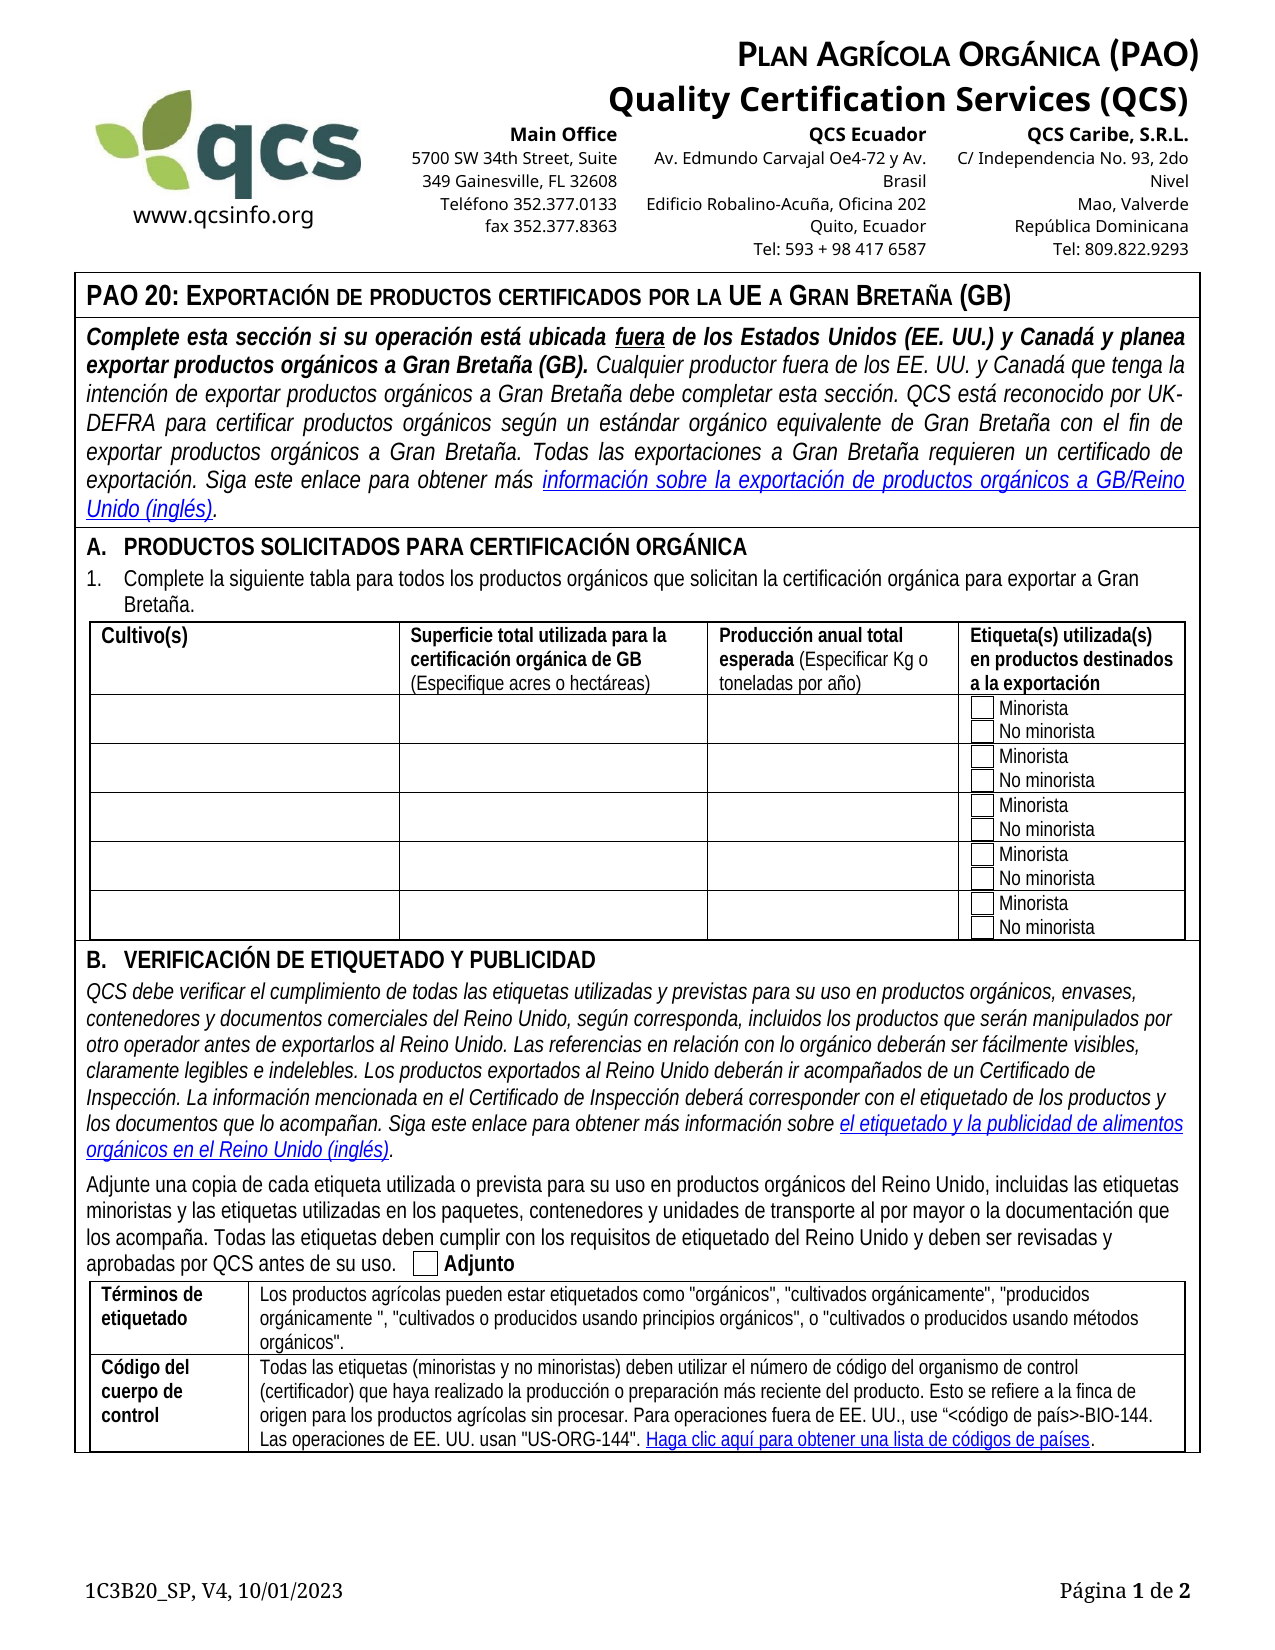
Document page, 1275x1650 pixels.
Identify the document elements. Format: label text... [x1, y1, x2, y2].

picture [95, 90, 361, 199]
table_cell Complete esta sección si su operación está ubicada fuera de los Estados Unidos (EE. UU.) y Canadá y planea exportar productos orgánicos a Gran Bretaña (GB). Cualquier productor fuera de los EE. UU. y Canadá que tenga la intención de exportar productos orgánicos a Gran Bretaña debe completar esta sección. QCS está reconocido por UK-DEFRA para certificar productos orgánicos según un estándar orgánico equivalente de Gran Bretaña con el fin de exportar productos orgánicos a Gran Bretaña. Todas las exportaciones a Gran Bretaña requieren un certificado de exportación. Siga este enlace para obtener más información sobre la exportación de productos orgánicos a GB/Reino Unido (inglés). [76, 318, 1199, 527]
table_cell PRODUCTOS SOLICITADOS PARA CERTIFICACIÓN ORGÁNICA Complete la siguiente tabla para todos los productos orgánicos que solicitan la certificación orgánica para exportar a Gran Bretaña. [76, 528, 1199, 940]
table_cell VERIFICACIÓN DE ETIQUETADO Y PUBLICIDAD QCS debe verificar el cumplimiento de todas las etiquetas utilizadas y previstas para su uso en productos orgánicos, envases, contenedores y documentos comerciales del Reino Unido, según corresponda, incluidos los productos que serán manipulados por otro operador antes de exportarlos al Reino Unido. Las referencias en relación con lo orgánico deberán ser fácilmente visibles, claramente legibles e indelebles. Los productos exportados al Reino Unido deberán ir acompañados de un Certificado de Inspección. La información mencionada en el Certificado de Inspección deberá corresponder con el etiquetado de los productos y los documentos que lo acompañan. Siga este enlace para obtener más información sobre el etiquetado y la publicidad de alimentos orgánicos en el Reino Unido (inglés). Adjunte una copia de cada etiqueta utilizada o prevista para su uso en productos orgánicos del Reino Unido, incluidas las etiquetas minoristas y las etiquetas utilizadas en los paquetes, contenedores y unidades de transporte al por mayor o la documentación que los acompaña. Todas las etiquetas deben cumplir con los requisitos de etiquetado del Reino Unido y deben ser revisadas y aprobadas por QCS antes de su uso. Adjunto [76, 941, 1199, 1452]
table_header PAO 20: Exportación de productos certificados por la UE a Gran Bretaña (GB) [76, 273, 1199, 317]
